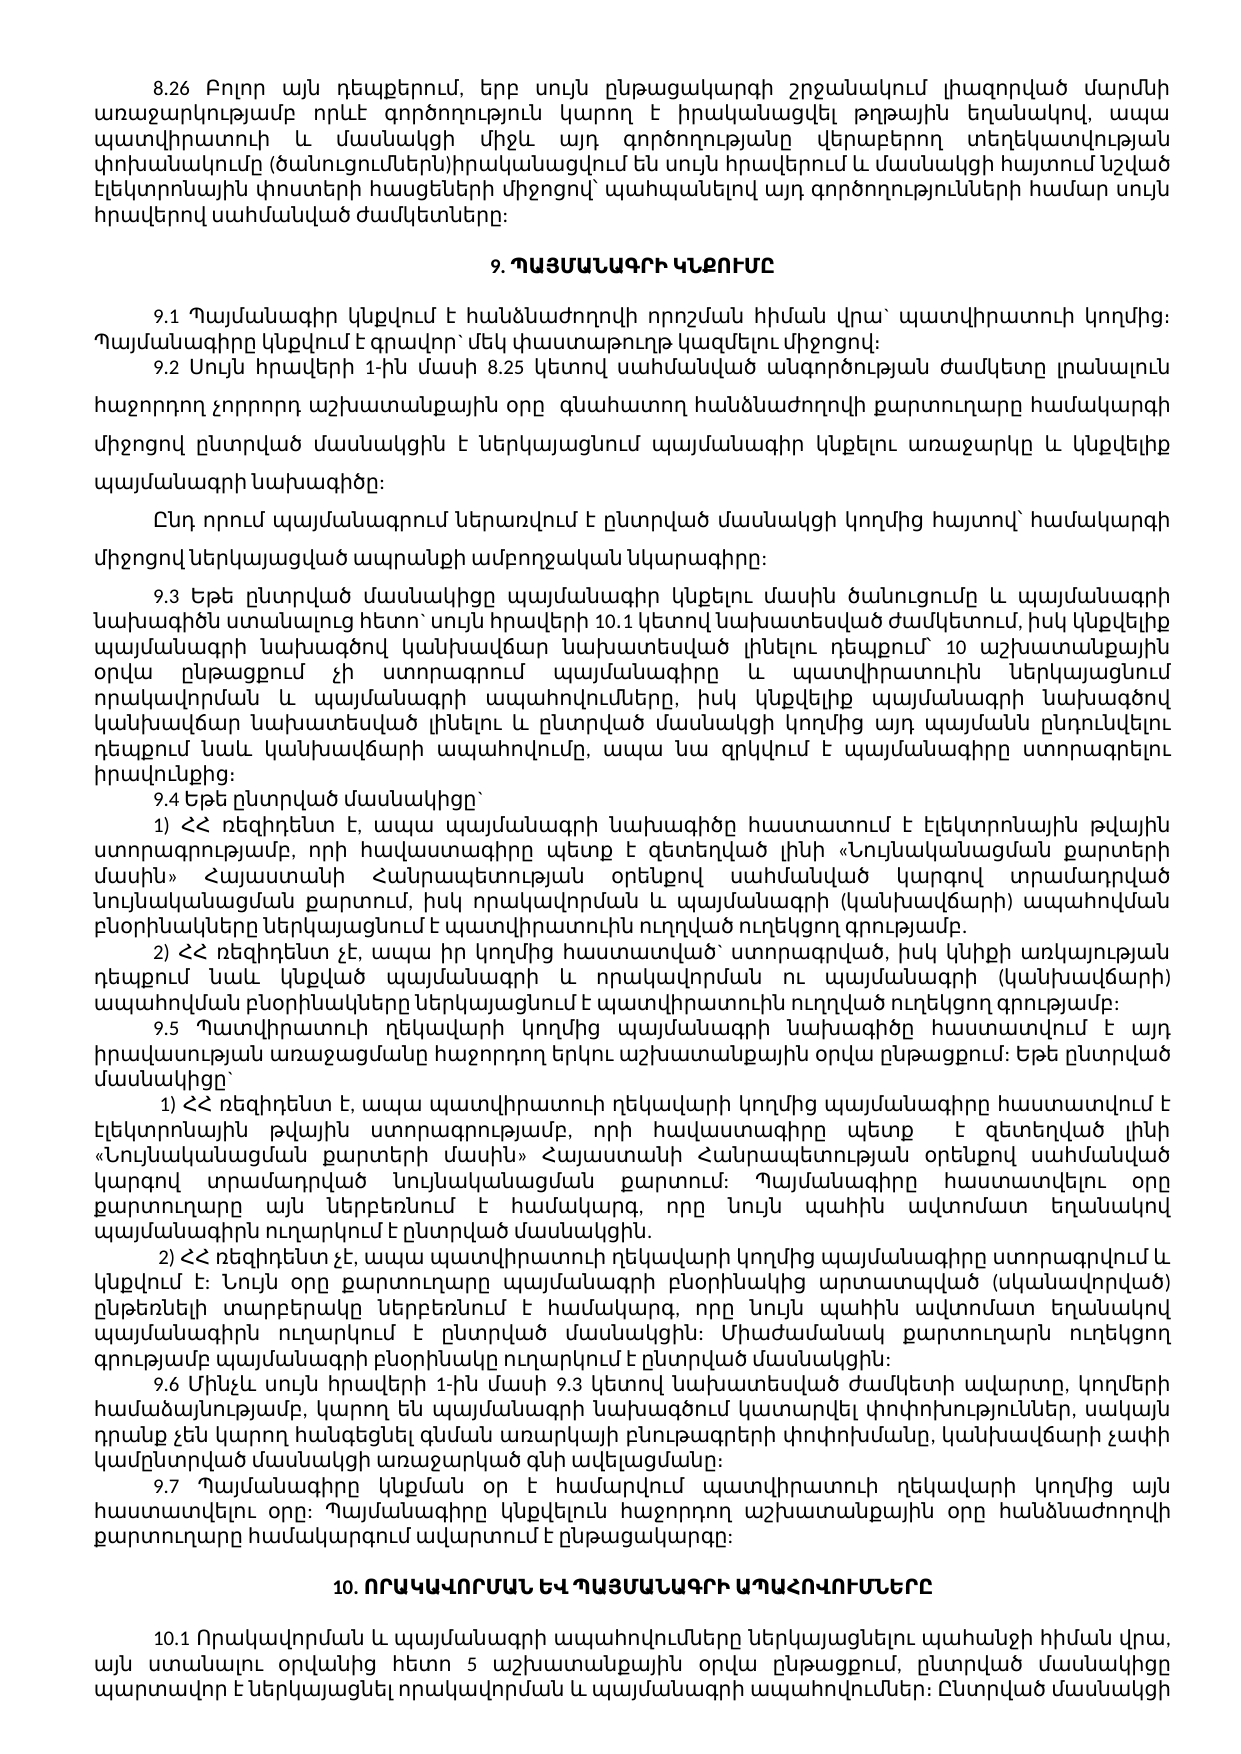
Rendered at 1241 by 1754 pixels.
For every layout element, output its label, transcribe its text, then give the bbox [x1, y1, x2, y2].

text 8.26 Բոլոր այն դեպքերում, երբ սույն ընթացակարգի շրջանակում լիազորված մարմնի առաջարկությամբ որևէ գործողություն կարող է իրականացվել թղթային եղանակով, ապա պատվիրատուի և մասնակցի միջև այդ գործողությանը վերաբերող տեղեկատվության փոխանակումը (ծանուցումներն)իրականացվում են սույն հրավերում և մասնակցի հայտում նշված էլեկտրոնային փոստերի հասցեների միջոցով՝ պահպանելով այդ գործողությունների համար սույն հրավերով սահմանված ժամկետները: [94, 75, 1171, 227]
text Ընդ որում պայմանագրում ներառվում է ընտրված մասնակցի կողմից հայտով՝ համակարգի միջոցով ներկայացված ապրանքի ամբողջական նկարագիրը: [94, 507, 1171, 571]
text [94, 1625, 1171, 1702]
text 9.6 Մինչև սույն հրավերի 1-ին մասի 9.3 կետով նախատեսված ժամկետի ավարտը, կողմերի համաձայնությամբ, կարող են պայմանագրի նախագծում կատարվել փոփոխություններ, սակայն դրանք չեն կարող հանգեցնել գնման առարկայի բնութագրերի փոփոխմանը, կանխավճարի չափի կամընտրված մասնակցի առաջարկած գնի ավելացմանը։ [94, 1371, 1171, 1473]
text 9.7 Պայմանագիրը կնքման օր է համարվում պատվիրատուի ղեկավարի կողմից այն հաստատվելու օրը: Պայմանագիրը կնքվելուն հաջորդող աշխատանքային օրը հանձնաժողովի քարտուղարը համակարգում ավարտում է ընթացակարգը: [94, 1473, 1171, 1549]
text 2) ՀՀ ռեզիդենտ չէ, ապա իր կողմից հաստատված` ստորագրված, իսկ կնիքի առկայության դեպքում նաև կնքված պայմանագրի և որակավորման ու պայմանագրի (կանխավճարի) ապահովման բնօրինակները ներկայացնում է պատվիրատուին ուղղված ուղեկցող գրությամբ: [94, 939, 1171, 1015]
text 9.5 Պատվիրատուի ղեկավարի կողմից պայմանագրի նախագիծը հաստատվում է այդ իրավասության առաջացմանը հաջորդող երկու աշխատանքային օրվա ընթացքում: Եթե ընտրված մասնակիցը` [94, 1015, 1171, 1092]
text 9.2 Սույն հրավերի 1-ին մասի 8.25 կետով սահմանված անգործության ժամկետը լրանալուն հաջորդող չորրորդ աշխատանքային օրը գնահատող հանձնաժողովի քարտուղարը համակարգի միջոցով ընտրված մասնակցին է ներկայացնում պայմանագիր կնքելու առաջարկը և կնքվելիք պայմանագրի նախագիծը: [94, 354, 1171, 494]
text 9.1 Պայմանագիր կնքվում է հանձնաժողովի որոշման հիման վրա` պատվիրատուի կողմից։ Պայմանագիրը կնքվում է գրավոր` մեկ փաստաթուղթ կազմելու միջոցով։ [94, 304, 1171, 354]
text 1) ՀՀ ռեզիդենտ է, ապա պատվիրատուի ղեկավարի կողմից պայմանագիրը հաստատվում է էլեկտրոնային թվային ստորագրությամբ, որի հավաստագիրը պետք է զետեղված լինի «Նույնականացման քարտերի մասին» Հայաստանի Հանրապետության օրենքով սահմանված կարգով տրամադրված նույնականացման քարտում: Պայմանագիրը հաստատվելու օրը քարտուղարը այն ներբեռնում է համակարգ, որը նույն պահին ավտոմատ եղանակով պայմանագիրն ուղարկում է ընտրված մասնակցին. [94, 1092, 1171, 1244]
text 9.3 Եթե ընտրված մասնակիցը պայմանագիր կնքելու մասին ծանուցումը և պայմանագրի նախագիծն ստանալուց հետո` սույն հրավերի 10․1 կետով նախատեսված ժամկետում, իսկ կնքվելիք պայմանագրի նախագծով կանխավճար նախատեսված լինելու դեպքում՝ 10 աշխատանքային օրվա ընթացքում չի ստորագրում պայմանագիրը և պատվիրատուին ներկայացնում որակավորման և պայմանագրի ապահովումները, իսկ կնքվելիք պայմանագրի նախագծով կանխավճար նախատեսված լինելու և ընտրված մասնակցի կողմից այդ պայմանն ընդունվելու դեպքում նաև կանխավճարի ապահովումը, ապա նա զրկվում է պայմանագիրը ստորագրելու իրավունքից։ [94, 583, 1171, 787]
text 9. ՊԱՅՄԱՆԱԳՐԻ ԿՆՔՈՒՄԸ [94, 253, 1171, 278]
text 10. ՈՐԱԿԱՎՈՐՄԱՆ ԵՎ ՊԱՅՄԱՆԱԳՐԻ ԱՊԱՀՈՎՈՒՄՆԵՐԸ [94, 1574, 1171, 1600]
text 2) ՀՀ ռեզիդենտ չէ, ապա պատվիրատուի ղեկավարի կողմից պայմանագիրը ստորագրվում և կնքվում է: Նույն օրը քարտուղարը պայմանագրի բնօրինակից արտատպված (սկանավորված) ընթեռնելի տարբերակը ներբեռնում է համակարգ, որը նույն պահին ավտոմատ եղանակով պայմանագիրն ուղարկում է ընտրված մասնակցին: Միաժամանակ քարտուղարն ուղեկցող գրությամբ պայմանագրի բնօրինակը ուղարկում է ընտրված մասնակցին: [94, 1244, 1171, 1371]
text 1) ՀՀ ռեզիդենտ է, ապա պայմանագրի նախագիծը հաստատում է էլեկտրոնային թվային ստորագրությամբ, որի հավաստագիրը պետք է զետեղված լինի «Նույնականացման քարտերի մասին» Հայաստանի Հանրապետության օրենքով սահմանված կարգով տրամադրված նույնականացման քարտում, իսկ որակավորման և պայմանագրի (կանխավճարի) ապահովման բնօրինակները ներկայացնում է պատվիրատուին ուղղված ուղեկցող գրությամբ. [94, 812, 1171, 939]
text 9.4 Եթե ընտրված մասնակիցը` [94, 787, 1171, 812]
